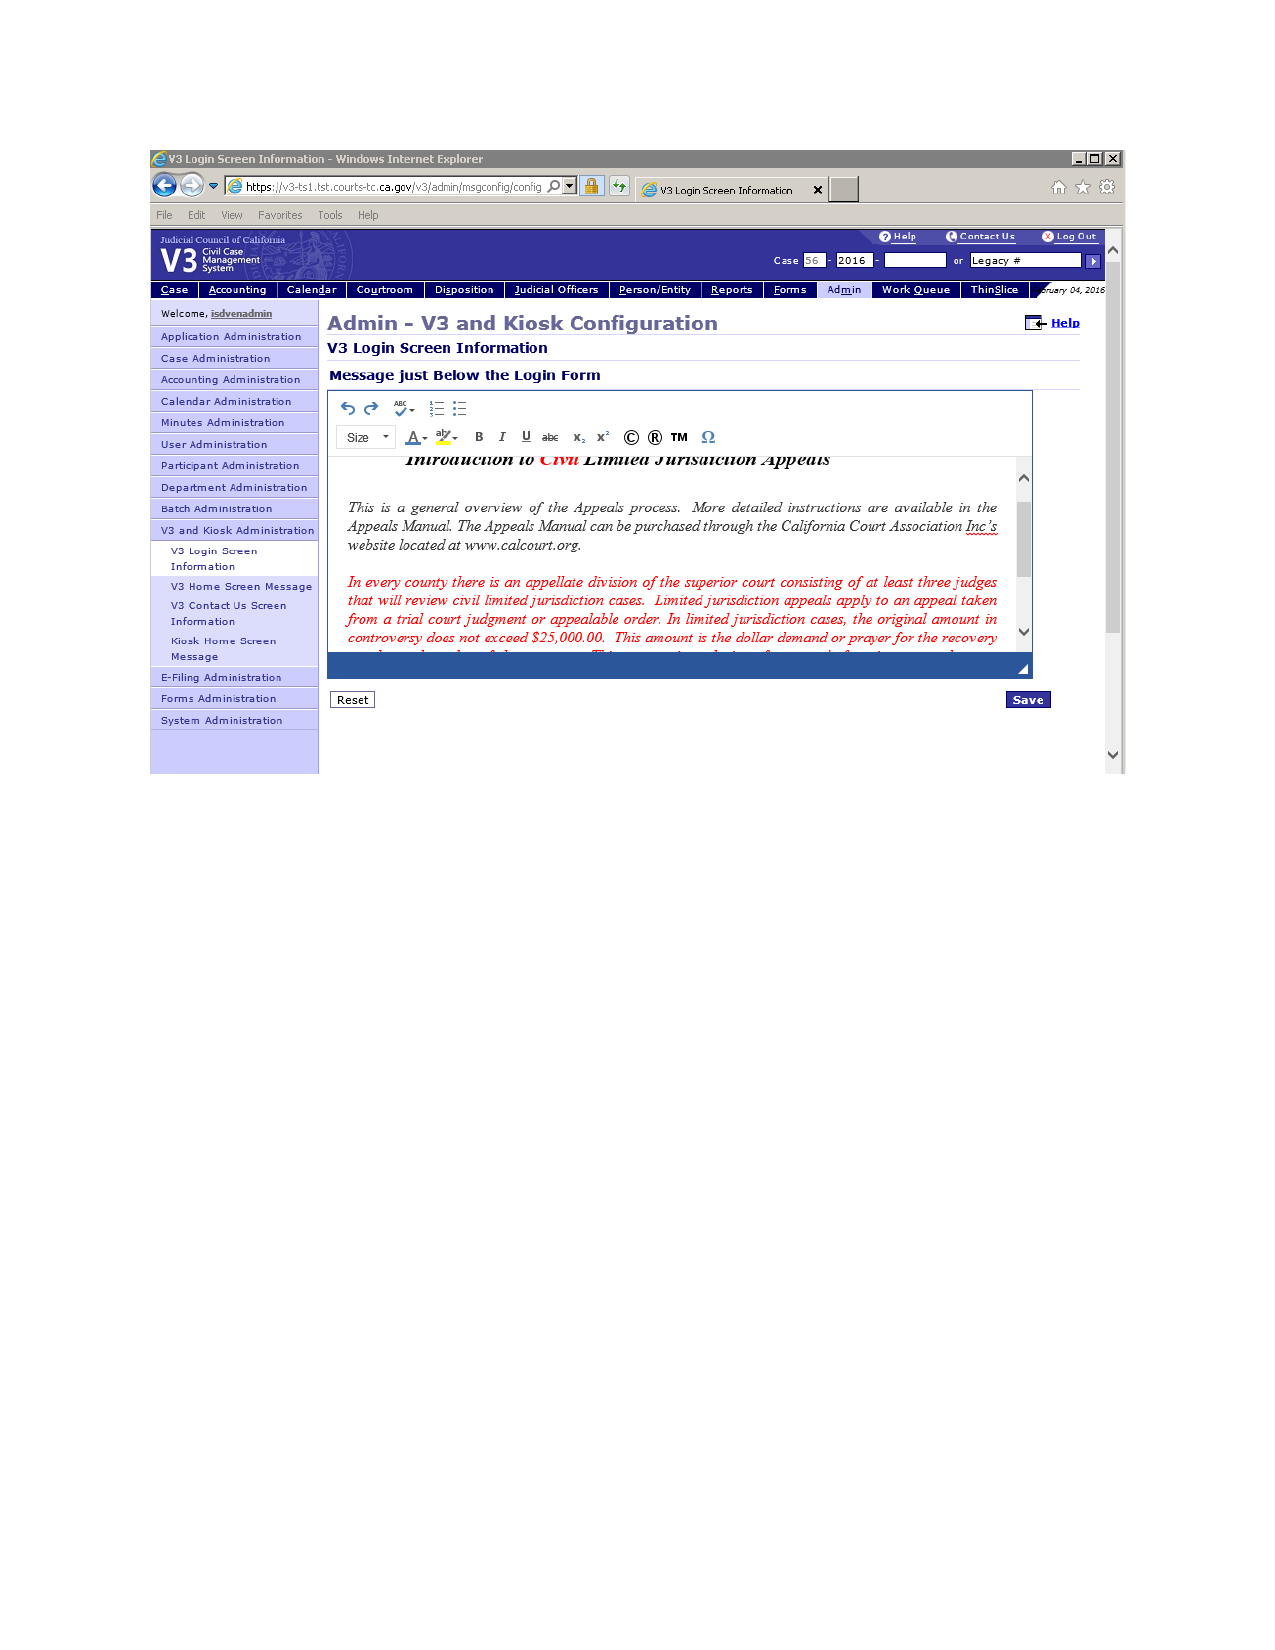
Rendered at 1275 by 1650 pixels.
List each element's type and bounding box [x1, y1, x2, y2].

picture [150, 150, 1125, 774]
